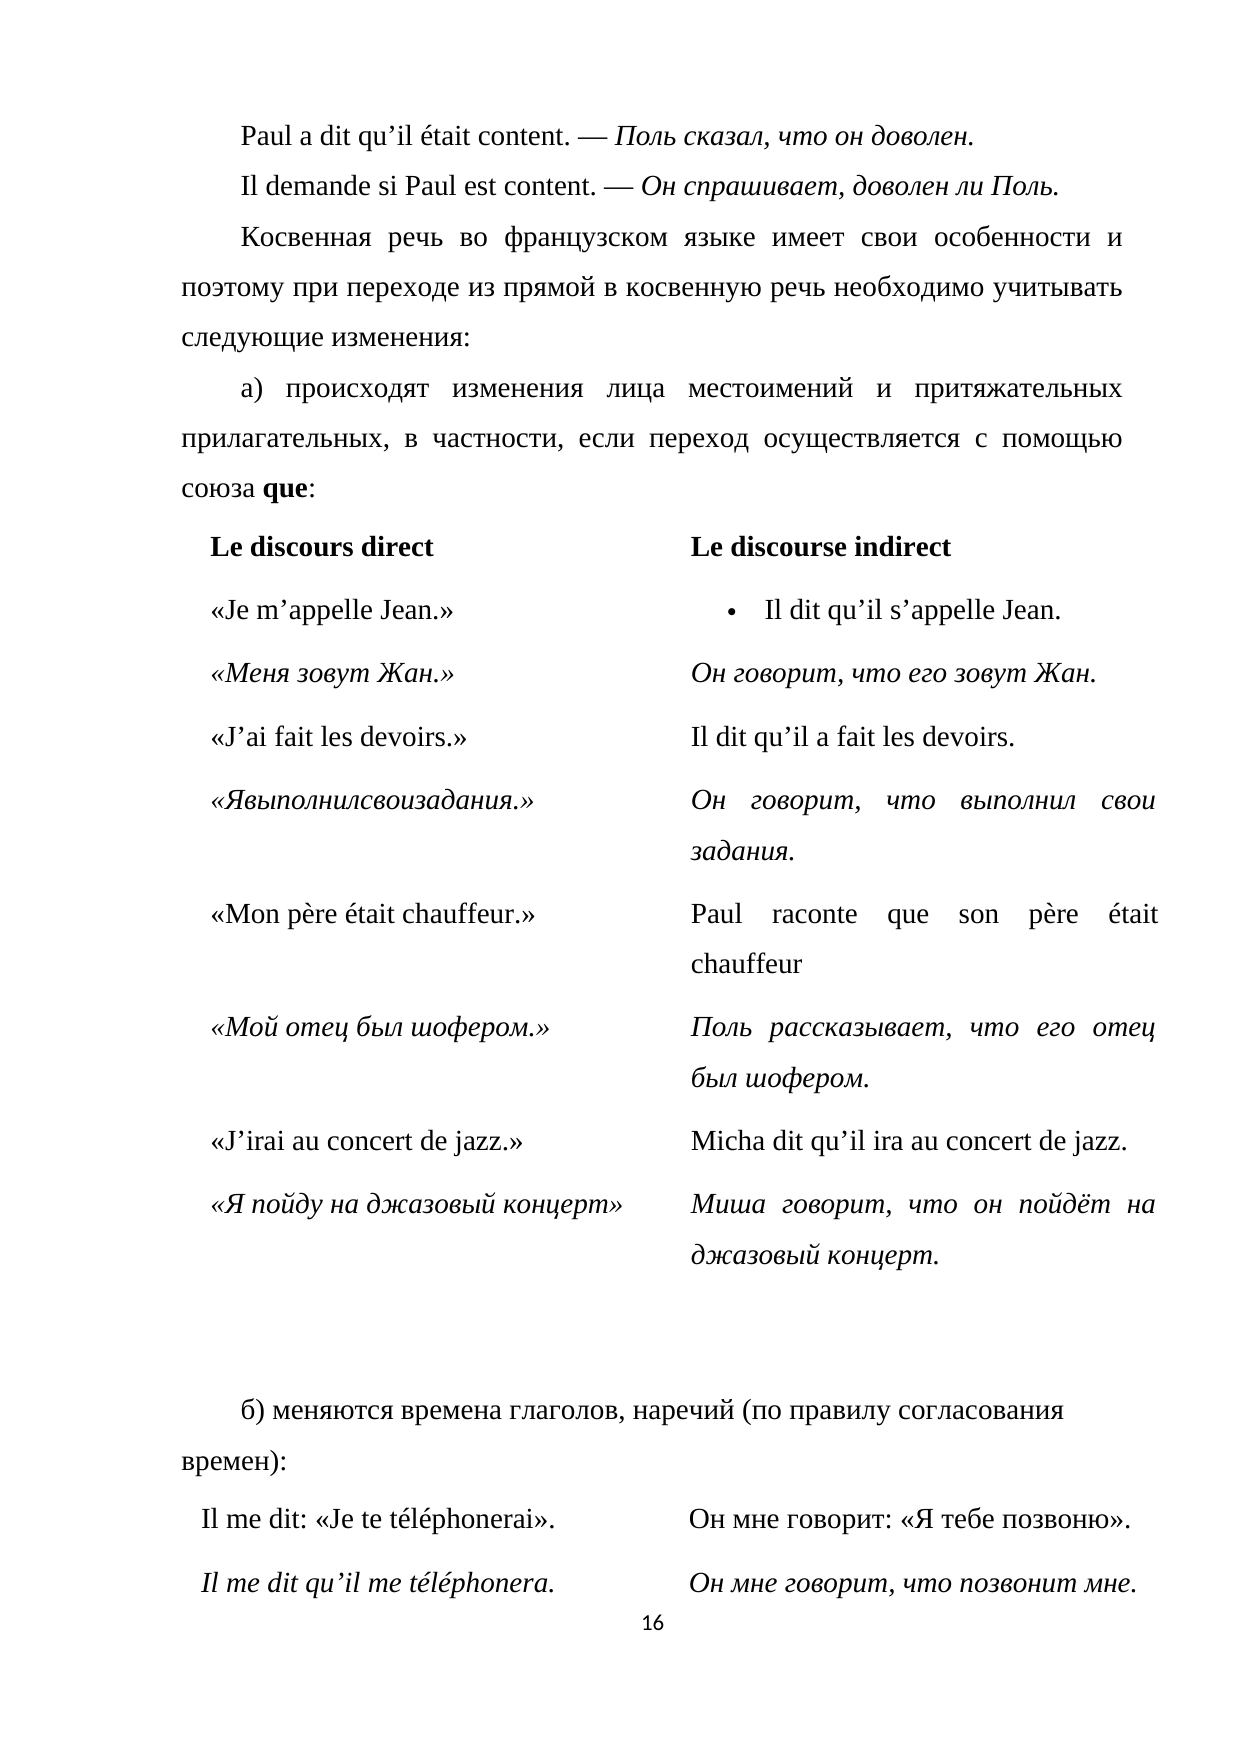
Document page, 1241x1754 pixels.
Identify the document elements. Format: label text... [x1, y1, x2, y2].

table_cell «J’ai fait les devoirs.» [193, 711, 682, 774]
table_cell Paul raconte que son père était chauffeur [682, 888, 1167, 1001]
text Il demande si Paul est content. — Он спрашивает, доволен ли Поль. [181, 168, 1123, 202]
table_cell «Явыполнилсвоизадания.» [193, 774, 682, 888]
table_header Он мне говорит: «Я тебе позвоню». [680, 1493, 1167, 1556]
table_cell «Je m’appelle Jean.» [193, 584, 682, 647]
table_cell «Мой отец был шофером.» [193, 1001, 682, 1115]
table_cell «Mon père était chauffeur.» [193, 888, 682, 1001]
text а) происходят изменения лица местоимений и притяжательных прилагательных, в частности, если переход осуществляется с помощью союза que: [181, 370, 1123, 504]
table_cell Micha dit qu’il ira au concert de jazz. [682, 1115, 1167, 1178]
table_cell «J’irai au concert de jazz.» [193, 1115, 682, 1178]
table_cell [680, 1556, 1167, 1607]
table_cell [193, 1556, 680, 1607]
table_header Le discourse indirect [682, 521, 1167, 584]
text Paul a dit qu’il était content. — Поль сказал, что он доволен. [181, 118, 1123, 152]
table_cell Он говорит, что его зовут Жан. [682, 647, 1167, 711]
table_header Le discours direct [193, 521, 682, 584]
table_cell «Я пойду на джазовый концерт» [193, 1178, 682, 1292]
table_cell Поль рассказывает, что его отец был шофером. [682, 1001, 1167, 1115]
table_cell Миша говорит, что он пойдёт на джазовый концерт. [682, 1178, 1167, 1292]
table_cell Il dit qu’il a fait les devoirs. [682, 711, 1167, 774]
table_cell Il dit qu’il s’appelle Jean. [682, 584, 1167, 647]
table_cell Он говорит, что выполнил свои задания. [682, 774, 1167, 888]
table_header Il me dit: «Je te téléphonerai». [193, 1493, 680, 1556]
text Косвенная речь во французском языке имеет свои особенности и поэтому при переходе из прямой в косвенную речь необходимо учитывать следующие изменения: [181, 219, 1123, 353]
table_cell «Меня зовут Жан.» [193, 647, 682, 711]
text б) меняются времена глаголов, наречий (по правилу согласования времен): [181, 1392, 1123, 1476]
